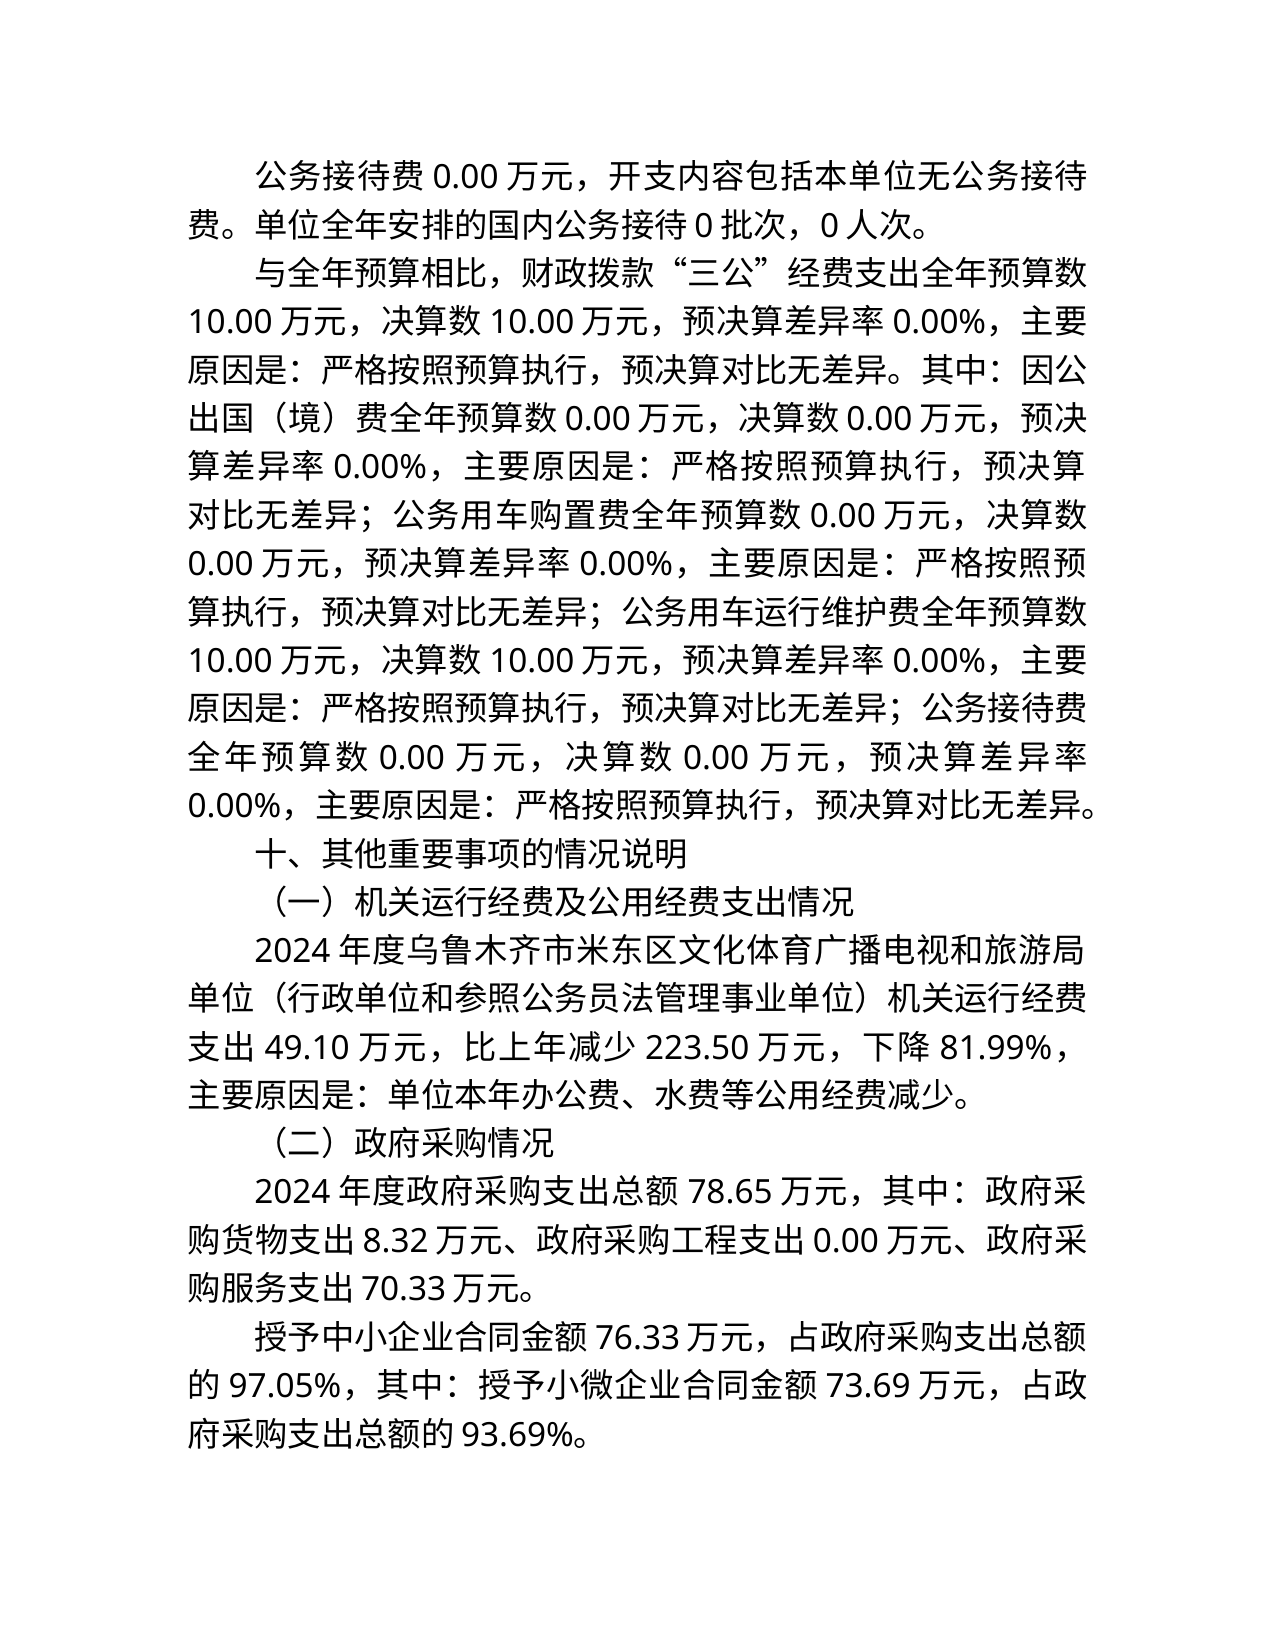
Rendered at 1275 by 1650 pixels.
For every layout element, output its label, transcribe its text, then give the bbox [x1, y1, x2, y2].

text 2024年度政府采购支出总额78.65万元，其中：政府采购货物支出8.32万元、政府采购工程支出0.00万元、政府采购服务支出70.33万元。 [187, 1165, 1087, 1311]
text 授予中小企业合同金额76.33万元，占政府采购支出总额的97.05%，其中：授予小微企业合同金额73.69万元，占政府采购支出总额的93.69%。 [187, 1311, 1087, 1456]
text （二）政府采购情况 [187, 1117, 1087, 1165]
text 2024年度乌鲁木齐市米东区文化体育广播电视和旅游局单位（行政单位和参照公务员法管理事业单位）机关运行经费支出49.10万元，比上年减少223.50万元，下降81.99%，主要原因是：单位本年办公费、水费等公用经费减少。 [187, 924, 1087, 1117]
text 公务接待费0.00万元，开支内容包括本单位无公务接待费。单位全年安排的国内公务接待0批次，0人次。 [187, 150, 1087, 247]
text 与全年预算相比，财政拨款“三公”经费支出全年预算数10.00万元，决算数10.00万元，预决算差异率0.00%，主要原因是：严格按照预算执行，预决算对比无差异。其中：因公出国（境）费全年预算数0.00万元，决算数0.00万元，预决算差异率0.00%，主要原因是：严格按照预算执行，预决算对比无差异；公务用车购置费全年预算数0.00万元，决算数0.00万元，预决算差异率0.00%，主要原因是：严格按照预算执行，预决算对比无差异；公务用车运行维护费全年预算数10.00万元，决算数10.00万元，预决算差异率0.00%，主要原因是：严格按照预算执行，预决算对比无差异；公务接待费全年预算数0.00万元，决算数0.00万元，预决算差异率0.00%，主要原因是：严格按照预算执行，预决算对比无差异。 [187, 247, 1087, 827]
text （一）机关运行经费及公用经费支出情况 [187, 876, 1087, 924]
text 十、其他重要事项的情况说明 [187, 827, 1087, 876]
